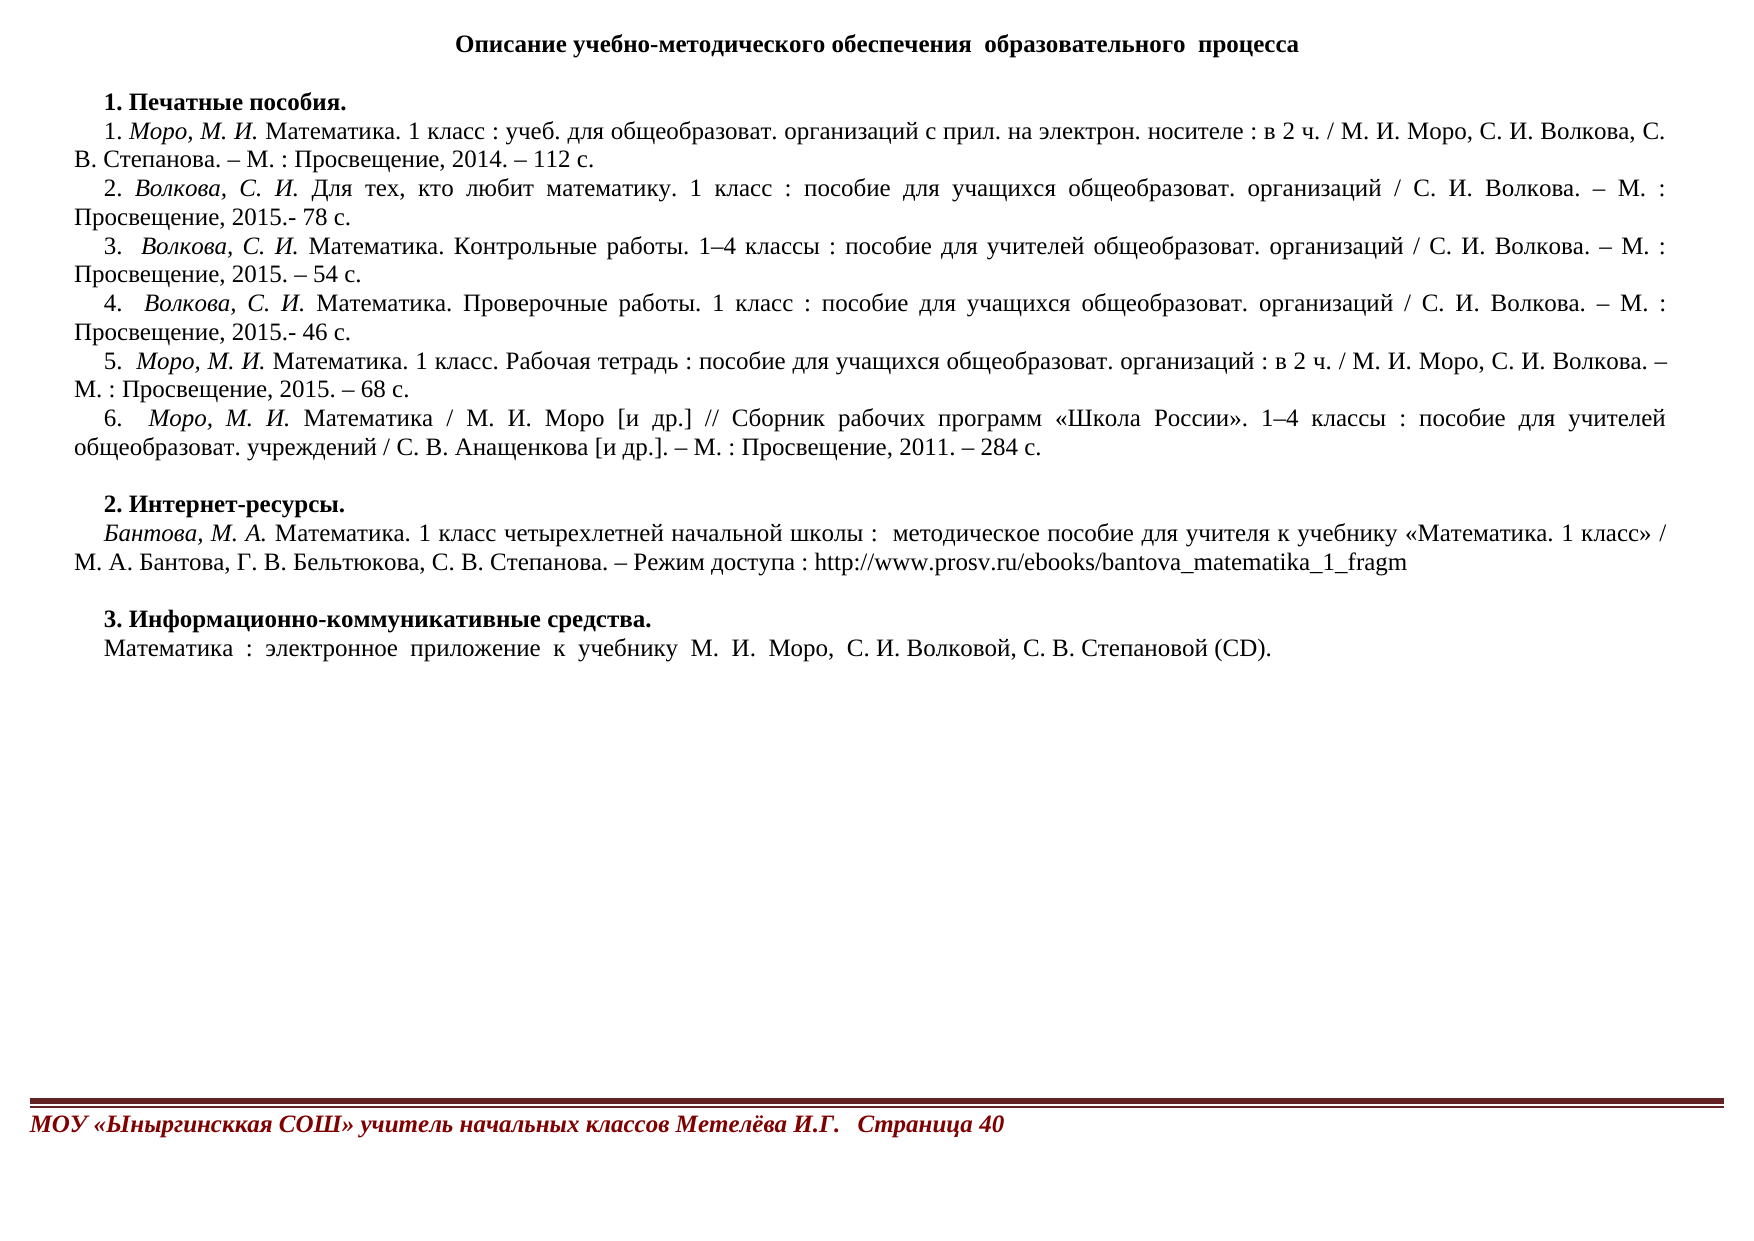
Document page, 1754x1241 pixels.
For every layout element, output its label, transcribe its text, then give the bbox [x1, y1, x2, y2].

text 6. Моро, М. И. Математика / М. И. Моро [и др.] // Сборник рабочих программ «Школа России». 1–4 классы : пособие для учителей общеобразоват. учреждений / С. В. Анащенкова [и др.]. – М. : Просвещение, 2011. – 284 с. [74, 403, 1669, 461]
text 1. Моро, М. И. Математика. 1 класс : учеб. для общеобразоват. организаций с прил. на электрон. носителе : в 2 ч. / М. И. Моро, С. И. Волкова, С. В. Степанова. – М. : Просвещение, 2014. – 112 с. [74, 116, 1669, 173]
text Математика : электронное приложение к учебнику М. И. Моро, С. И. Волковой, С. В. Степановой (CD). [74, 633, 1669, 662]
text 2. Интернет-ресурсы. [74, 489, 1669, 518]
text 1. Печатные пособия. [74, 87, 1669, 116]
text 3. Волкова, С. И. Математика. Контрольные работы. 1–4 классы : пособие для учителей общеобразоват. организаций / С. И. Волкова. – М. : Просвещение, 2015. – 54 с. [74, 231, 1669, 288]
text 4. Волкова, С. И. Математика. Проверочные работы. 1 класс : пособие для учащихся общеобразоват. организаций / С. И. Волкова. – М. : Просвещение, 2015.- 46 с. [74, 288, 1669, 346]
text 3. Информационно-коммуникативные средства. [74, 604, 1669, 633]
text Описание учебно-методического обеспечения образовательного процесса [29, 29, 1724, 58]
text 2. Волкова, С. И. Для тех, кто любит математику. 1 класс : пособие для учащихся общеобразоват. организаций / С. И. Волкова. – М. : Просвещение, 2015.- 78 с. [74, 173, 1669, 231]
text Бантова, М. А. Математика. 1 класс четырехлетней начальной школы : методическое пособие для учителя к учебнику «Математика. 1 класс» / М. А. Бантова, Г. В. Бельтюкова, С. В. Степанова. – Режим доступа : http://www.prosv.ru/ebooks/bantova_matematika_1_fragm [74, 518, 1669, 576]
text 5. Моро, М. И. Математика. 1 класс. Рабочая тетрадь : пособие для учащихся общеобразоват. организаций : в 2 ч. / М. И. Моро, С. И. Волкова. – М. : Просвещение, 2015. – 68 с. [74, 346, 1669, 403]
